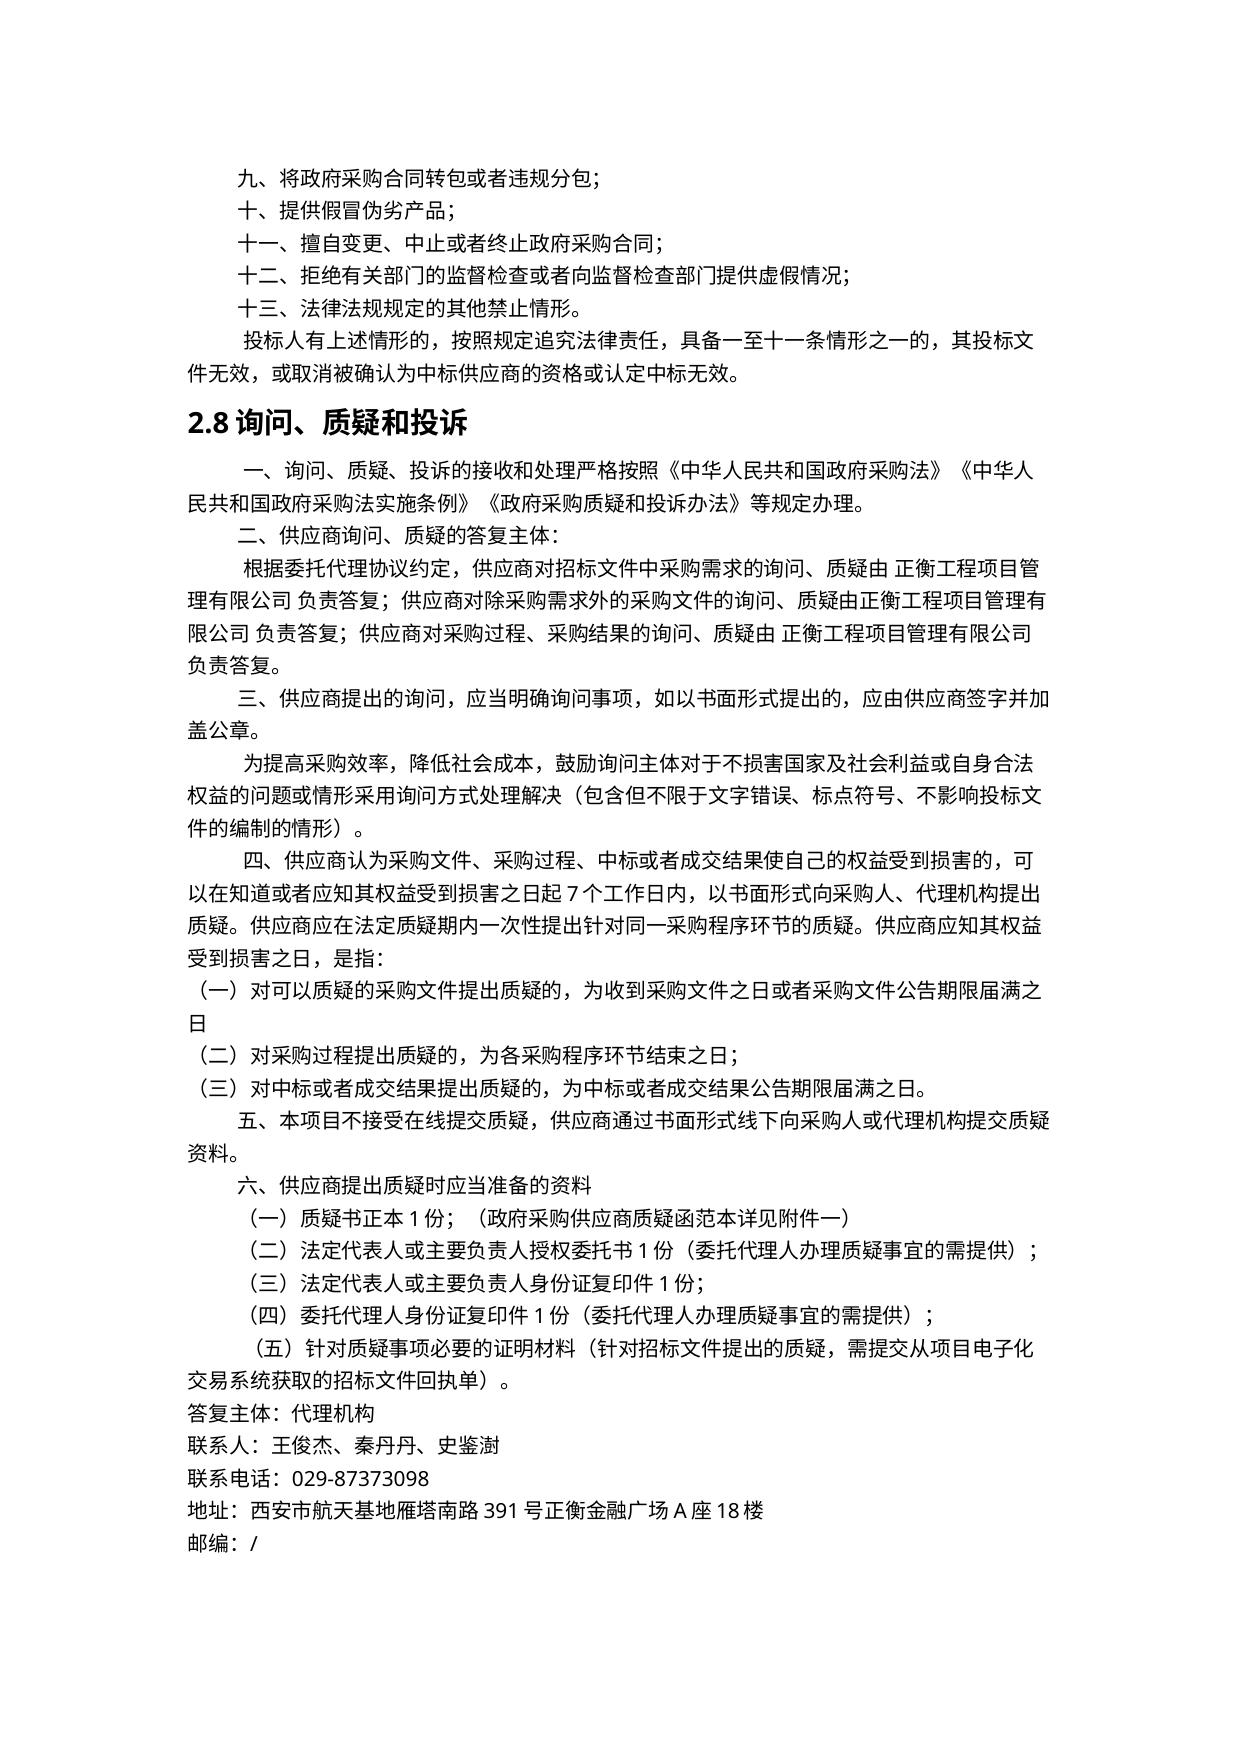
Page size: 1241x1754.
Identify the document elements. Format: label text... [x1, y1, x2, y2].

text 答复主体：代理机构 [187, 1397, 1053, 1429]
text 十、提供假冒伪劣产品； [187, 194, 1053, 227]
text （一）对可以质疑的采购文件提出质疑的，为收到采购文件之日或者采购文件公告期限届满之日 [187, 974, 1053, 1039]
text 十二、拒绝有关部门的监督检查或者向监督检查部门提供虚假情况； [187, 259, 1053, 292]
text 为提高采购效率，降低社会成本，鼓励询问主体对于不损害国家及社会利益或自身合法权益的问题或情形采用询问方式处理解决（包含但不限于文字错误、标点符号、不影响投标文件的编制的情形）。 [187, 747, 1053, 844]
text 邮编：/ [187, 1527, 1053, 1559]
text （五）针对质疑事项必要的证明材料（针对招标文件提出的质疑，需提交从项目电子化交易系统获取的招标文件回执单）。 [187, 1332, 1053, 1397]
text 九、将政府采购合同转包或者违规分包； [187, 162, 1053, 194]
text 一、询问、质疑、投诉的接收和处理严格按照《中华人民共和国政府采购法》《中华人民共和国政府采购法实施条例》《政府采购质疑和投诉办法》等规定办理。 [187, 454, 1053, 519]
text （二）对采购过程提出质疑的，为各采购程序环节结束之日； [187, 1039, 1053, 1072]
text 十一、擅自变更、中止或者终止政府采购合同； [187, 227, 1053, 259]
text 三、供应商提出的询问，应当明确询问事项，如以书面形式提出的，应由供应商签字并加盖公章。 [187, 682, 1053, 747]
text 投标人有上述情形的，按照规定追究法律责任，具备一至十一条情形之一的，其投标文件无效，或取消被确认为中标供应商的资格或认定中标无效。 [187, 324, 1053, 389]
text 二、供应商询问、质疑的答复主体： [187, 519, 1053, 552]
text 联系电话：029-87373098 [187, 1462, 1053, 1494]
text （四）委托代理人身份证复印件1份（委托代理人办理质疑事宜的需提供）； [187, 1299, 1053, 1332]
text （三）对中标或者成交结果提出质疑的，为中标或者成交结果公告期限届满之日。 [187, 1072, 1053, 1104]
text 地址：西安市航天基地雁塔南路391号正衡金融广场A座18楼 [187, 1494, 1053, 1527]
text 根据委托代理协议约定，供应商对招标文件中采购需求的询问、质疑由 正衡工程项目管理有限公司 负责答复；供应商对除采购需求外的采购文件的询问、质疑由正衡工程项目管理有限公司 负责答复；供应商对采购过程、采购结果的询问、质疑由 正衡工程项目管理有限公司 负责答复。 [187, 552, 1053, 682]
text （一）质疑书正本1份；（政府采购供应商质疑函范本详见附件一） [187, 1202, 1053, 1234]
text 五、本项目不接受在线提交质疑，供应商通过书面形式线下向采购人或代理机构提交质疑资料。 [187, 1104, 1053, 1169]
text （二）法定代表人或主要负责人授权委托书1份（委托代理人办理质疑事宜的需提供）； [187, 1234, 1053, 1267]
text 2.8询问、质疑和投诉 [187, 389, 1053, 454]
text 六、供应商提出质疑时应当准备的资料 [187, 1169, 1053, 1202]
text 联系人：王俊杰、秦丹丹、史鉴澍 [187, 1429, 1053, 1462]
text （三）法定代表人或主要负责人身份证复印件1份； [187, 1267, 1053, 1299]
text 四、供应商认为采购文件、采购过程、中标或者成交结果使自己的权益受到损害的，可以在知道或者应知其权益受到损害之日起7个工作日内，以书面形式向采购人、代理机构提出质疑。供应商应在法定质疑期内一次性提出针对同一采购程序环节的质疑。供应商应知其权益受到损害之日，是指： [187, 844, 1053, 974]
text 十三、法律法规规定的其他禁止情形。 [187, 292, 1053, 324]
